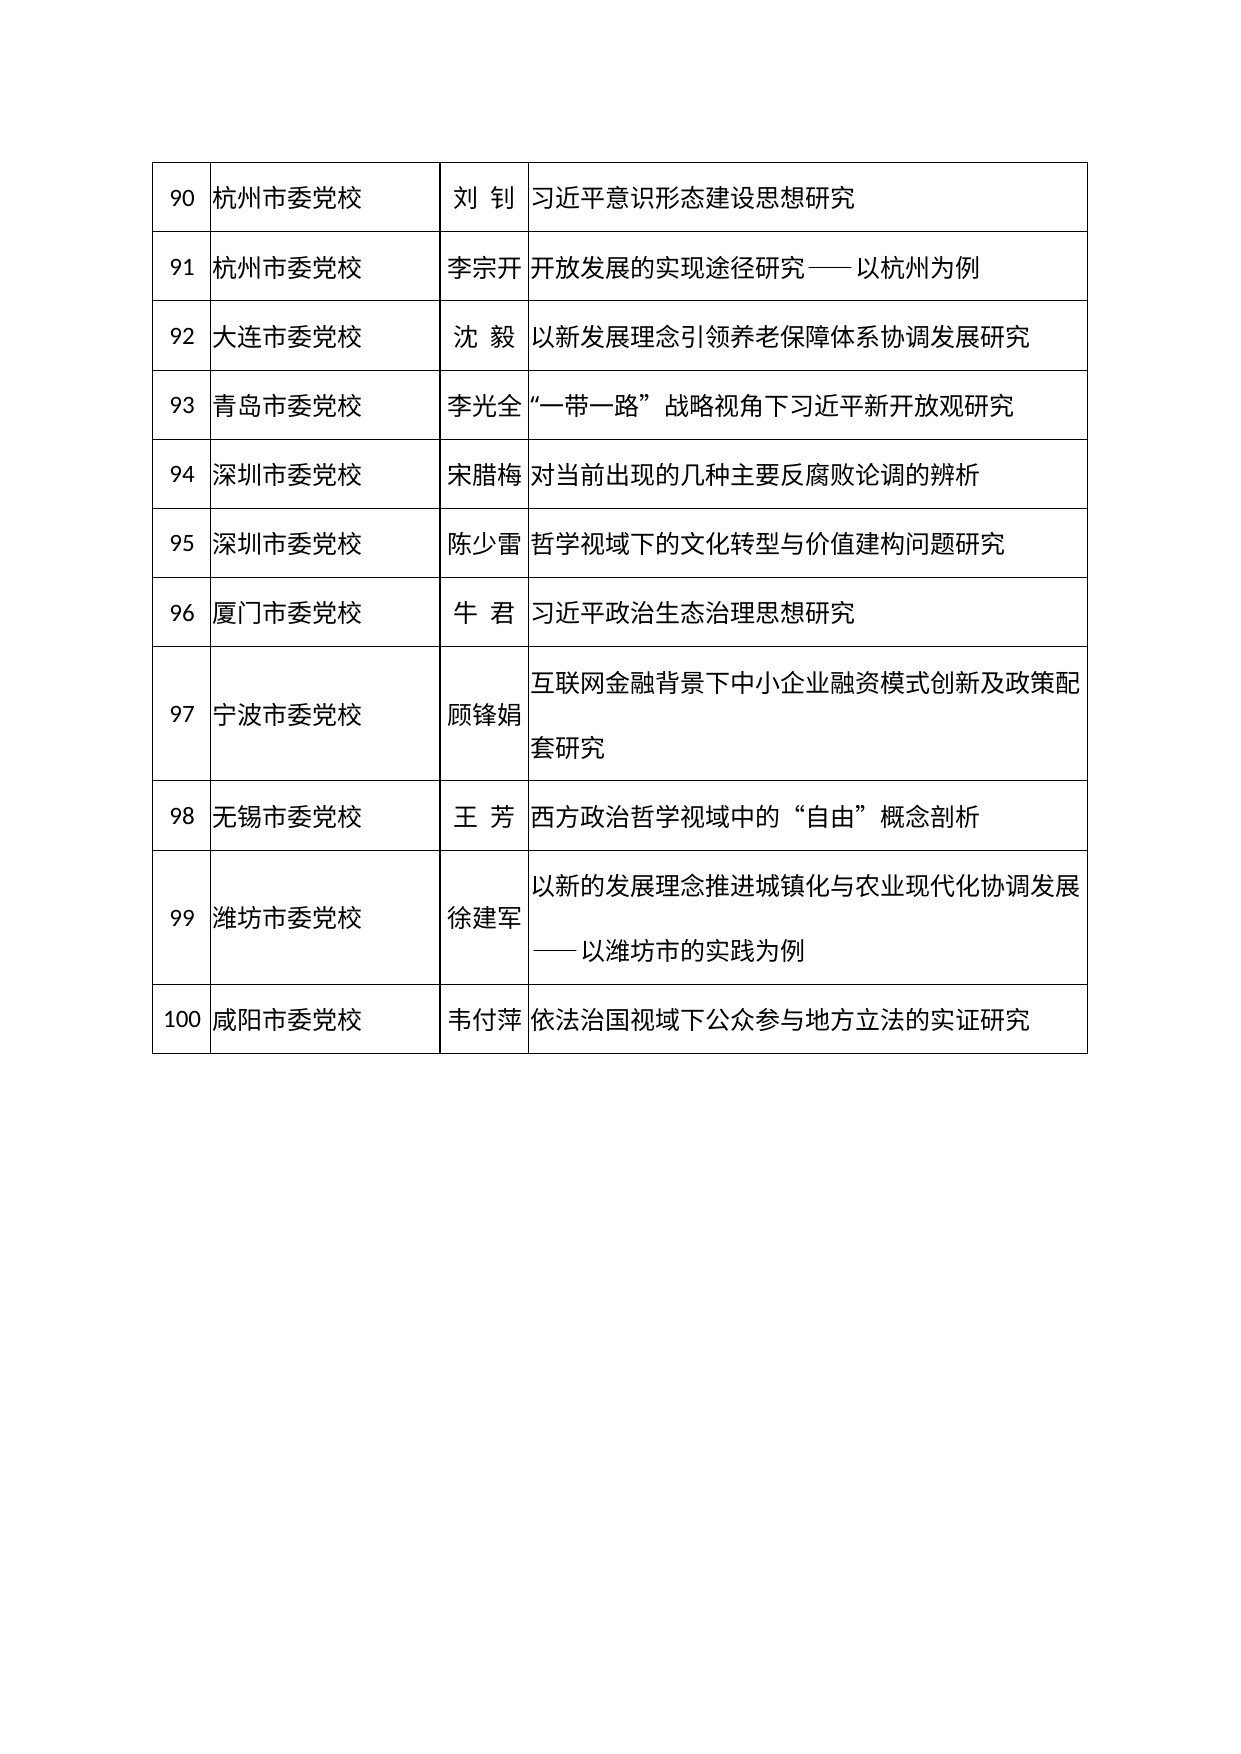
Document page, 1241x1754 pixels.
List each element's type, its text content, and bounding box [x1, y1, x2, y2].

table_cell 沈 毅 [441, 301, 528, 369]
table_cell 潍坊市委党校 [211, 851, 439, 984]
table_cell “一带一路”战略视角下习近平新开放观研究 [529, 371, 1087, 439]
table_cell 深圳市委党校 [211, 440, 439, 508]
table_cell 李光全 [441, 371, 528, 439]
table_cell 陈少雷 [441, 509, 528, 577]
table_cell 以新发展理念引领养老保障体系协调发展研究 [529, 301, 1087, 369]
table_cell 互联网金融背景下中小企业融资模式创新及政策配套研究 [529, 647, 1087, 780]
table_cell 宋腊梅 [441, 440, 528, 508]
table_cell 韦付萍 [441, 985, 528, 1053]
table_cell 依法治国视域下公众参与地方立法的实证研究 [529, 985, 1087, 1053]
table_cell 王 芳 [441, 781, 528, 849]
table_cell 厦门市委党校 [211, 578, 439, 646]
table_cell 大连市委党校 [211, 301, 439, 369]
table_cell 深圳市委党校 [211, 509, 439, 577]
table_cell 90 [153, 163, 210, 231]
table_cell 100 [153, 985, 210, 1053]
table_cell 97 [153, 647, 210, 780]
table_cell 95 [153, 509, 210, 577]
table_cell 开放发展的实现途径研究—以杭州为例 [529, 232, 1087, 300]
table_cell 92 [153, 301, 210, 369]
table_cell 杭州市委党校 [211, 163, 439, 231]
table_cell 99 [153, 851, 210, 984]
table_cell 以新的发展理念推进城镇化与农业现代化协调发展—以潍坊市的实践为例 [529, 851, 1087, 984]
table_cell 咸阳市委党校 [211, 985, 439, 1053]
table_cell 习近平政治生态治理思想研究 [529, 578, 1087, 646]
table_cell 93 [153, 371, 210, 439]
table_cell 西方政治哲学视域中的“自由”概念剖析 [529, 781, 1087, 849]
table_cell 98 [153, 781, 210, 849]
table_cell 96 [153, 578, 210, 646]
table_cell 94 [153, 440, 210, 508]
table_cell 刘 钊 [441, 163, 528, 231]
table_cell 对当前出现的几种主要反腐败论调的辨析 [529, 440, 1087, 508]
table_cell 牛 君 [441, 578, 528, 646]
table_cell 李宗开 [441, 232, 528, 300]
table_cell 宁波市委党校 [211, 647, 439, 780]
table_cell 91 [153, 232, 210, 300]
table_cell 杭州市委党校 [211, 232, 439, 300]
table_cell 习近平意识形态建设思想研究 [529, 163, 1087, 231]
table_cell 顾锋娟 [441, 647, 528, 780]
table_cell 哲学视域下的文化转型与价值建构问题研究 [529, 509, 1087, 577]
table_cell 徐建军 [441, 851, 528, 984]
table_cell 无锡市委党校 [211, 781, 439, 849]
table_cell 青岛市委党校 [211, 371, 439, 439]
